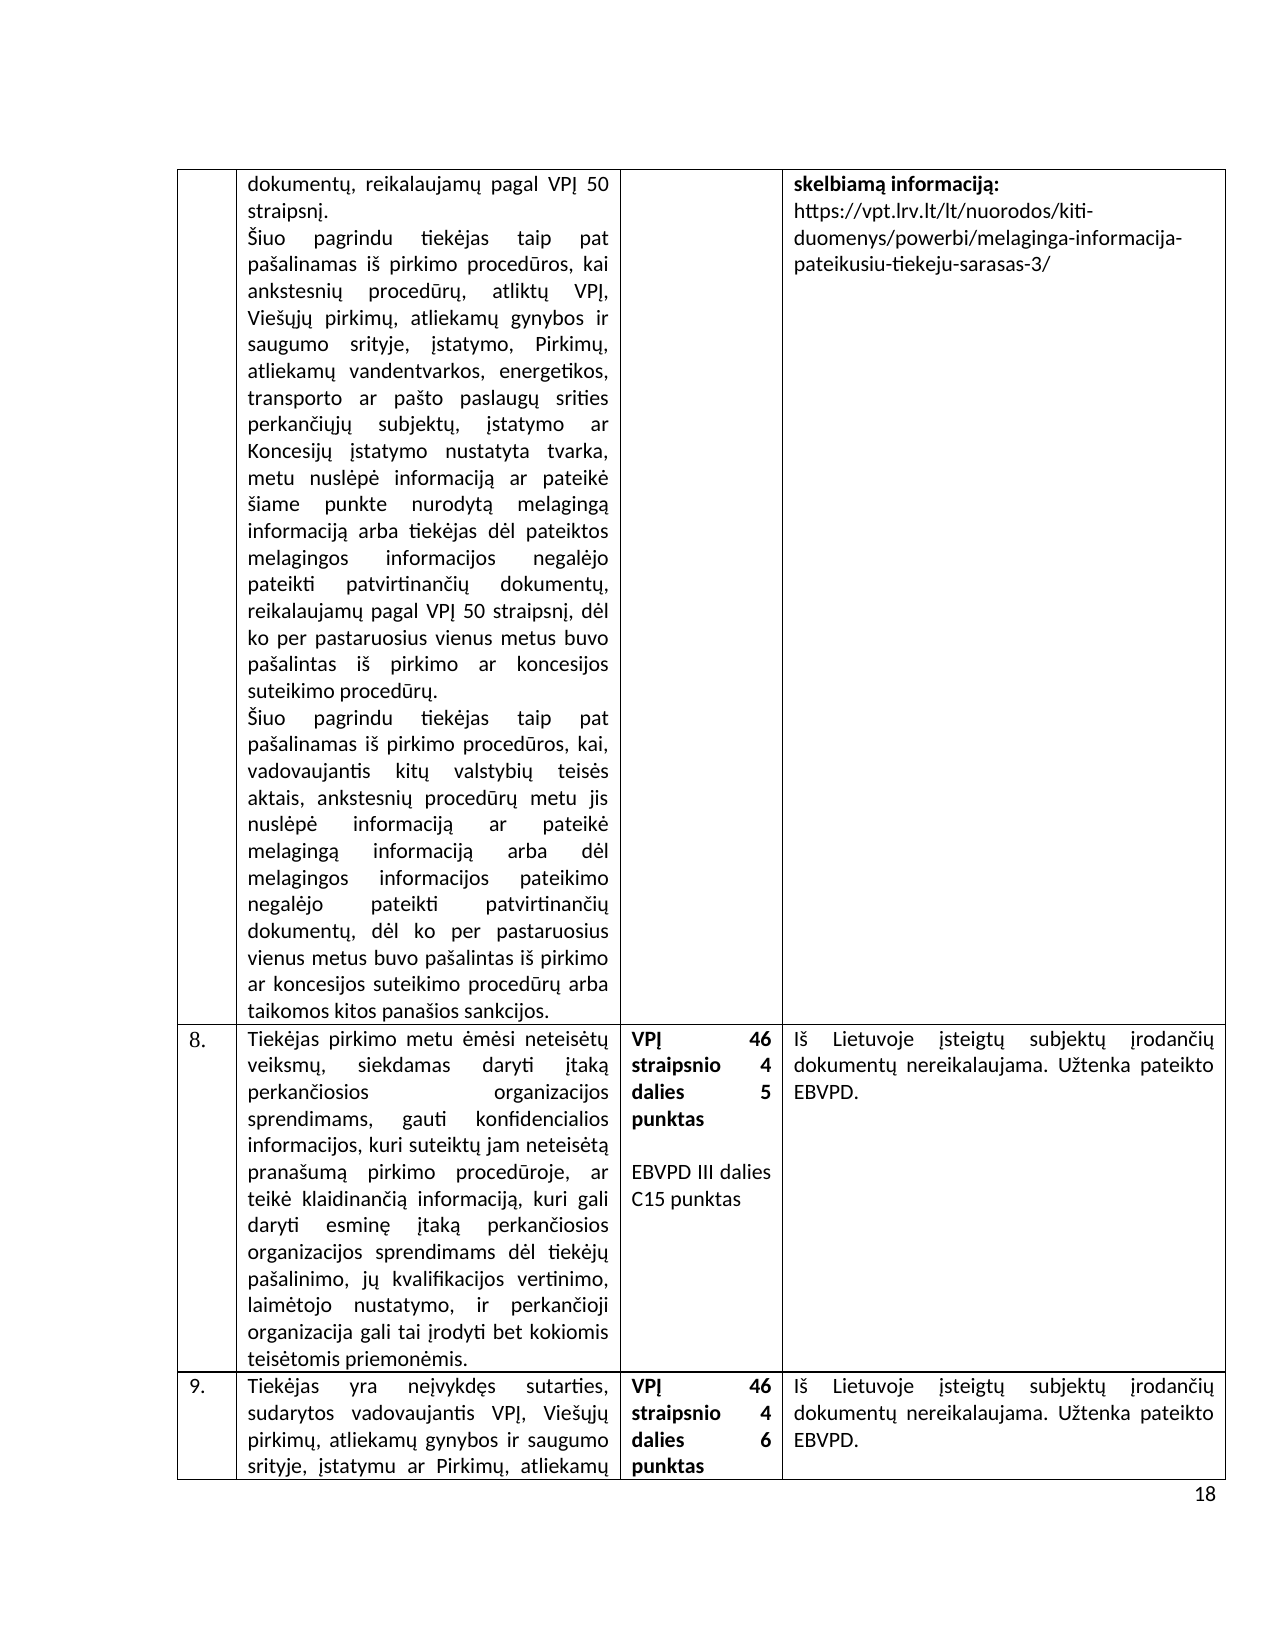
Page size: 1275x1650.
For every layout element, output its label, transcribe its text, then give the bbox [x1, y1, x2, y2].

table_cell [237, 1373, 620, 1479]
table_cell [783, 1373, 1225, 1479]
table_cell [237, 170, 620, 1024]
table_cell [178, 170, 236, 1024]
table_cell Iš Lietuvoje įsteigtų subjektų įrodančių dokumentų nereikalaujama. Užtenka pateikto EBVPD. [783, 1025, 1225, 1371]
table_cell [621, 1373, 782, 1479]
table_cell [621, 170, 782, 1024]
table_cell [783, 170, 1225, 1024]
table_cell 9. [178, 1373, 236, 1479]
table_cell VPĮ 46 straipsnio 4 dalies 5 punktas EBVPD III dalies C15 punktas [621, 1025, 782, 1371]
table_cell Tiekėjas pirkimo metu ėmėsi neteisėtų veiksmų, siekdamas daryti įtaką perkančiosios organizacijos sprendimams, gauti konfidencialios informacijos, kuri suteiktų jam neteisėtą pranašumą pirkimo procedūroje, ar teikė klaidinančią informaciją, kuri gali daryti esminę įtaką perkančiosios organizacijos sprendimams dėl tiekėjų pašalinimo, jų kvalifikacijos vertinimo, laimėtojo nustatymo, ir perkančioji organizacija gali tai įrodyti bet kokiomis teisėtomis priemonėmis. [237, 1025, 620, 1371]
table_cell [178, 1025, 236, 1371]
